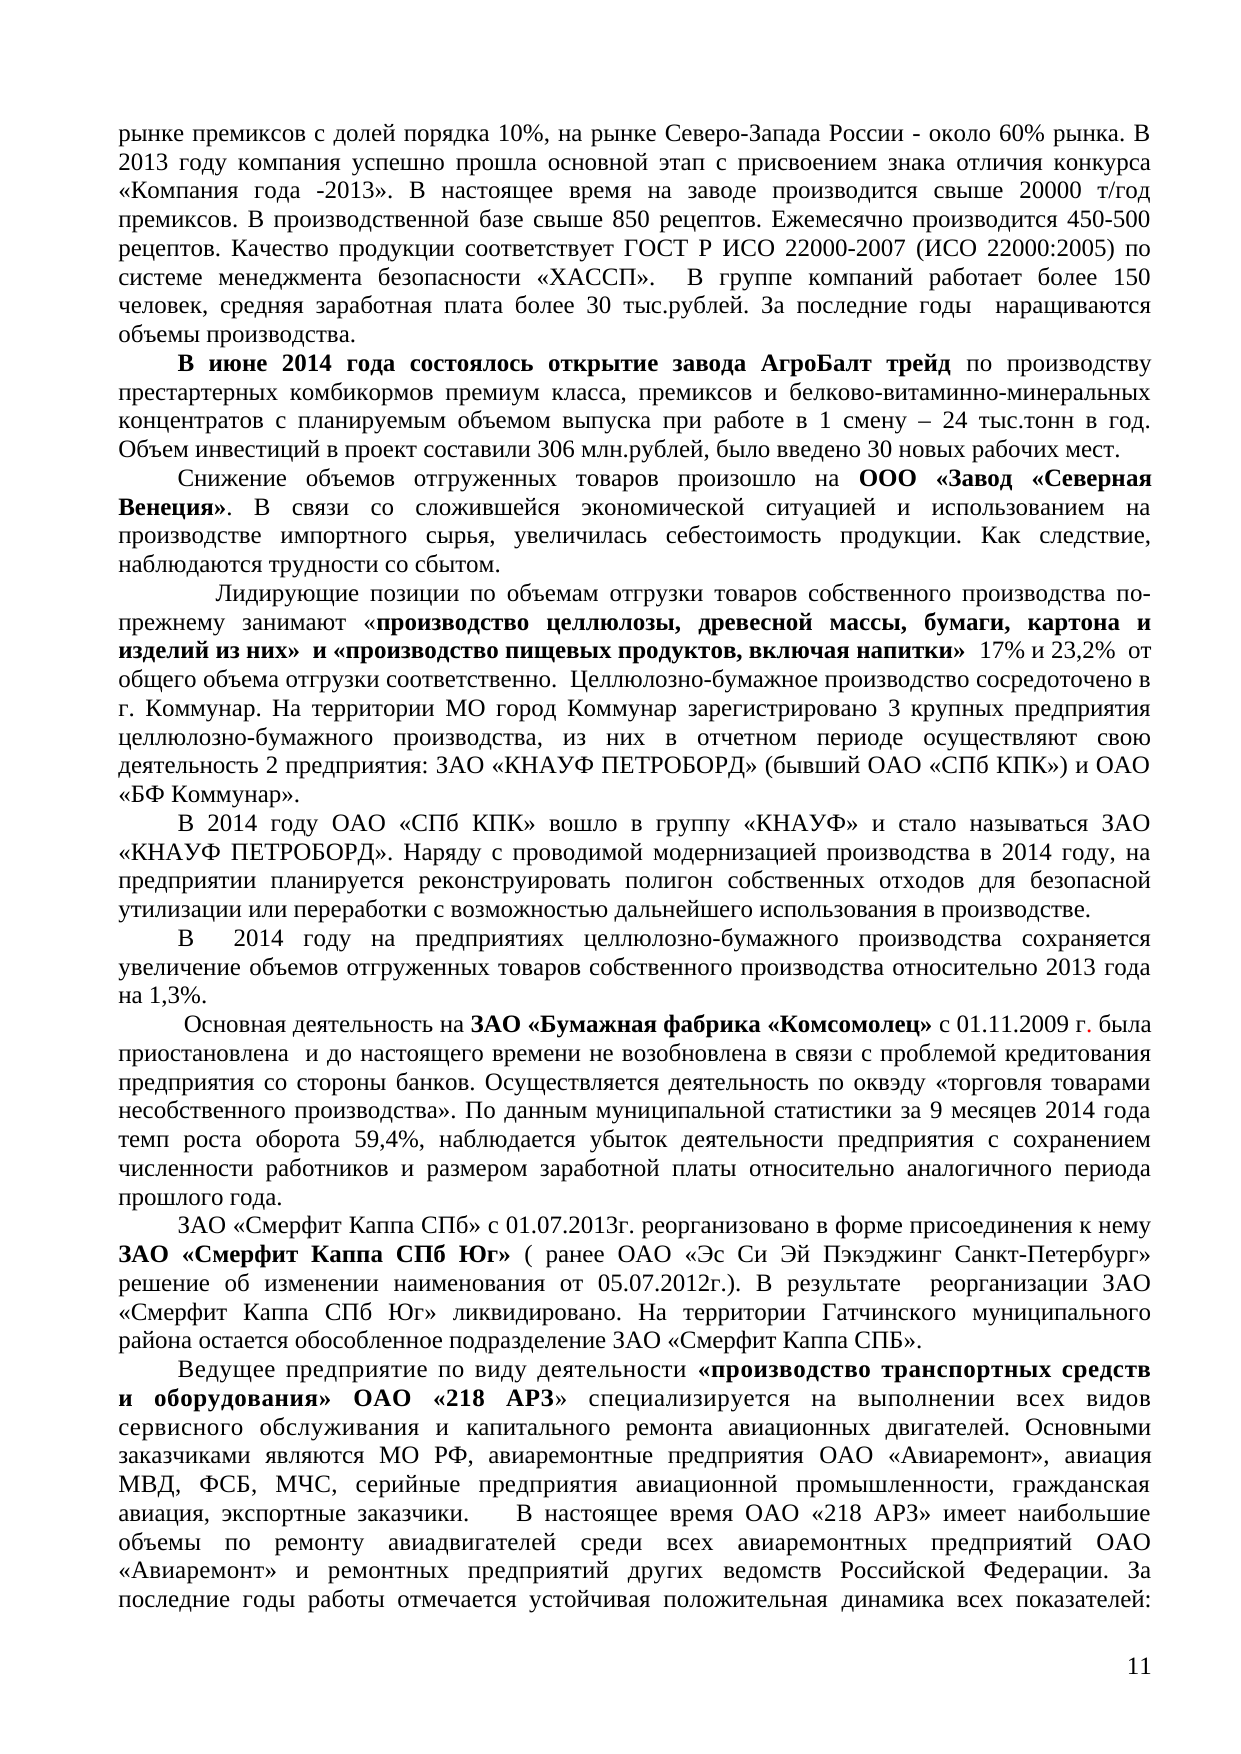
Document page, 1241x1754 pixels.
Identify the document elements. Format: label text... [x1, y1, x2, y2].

text В июне 2014 года состоялось открытие завода АгроБалт трейд по производству престартерных комбикормов премиум класса, премиксов и белково-витаминно-минеральных концентратов с планируемым объемом выпуска при работе в 1 смену – 24 тыс.тонн в год. Объем инвестиций в проект составили 306 млн.рублей, было введено 30 новых рабочих мест. [118, 348, 1152, 463]
text В 2014 году на предприятиях целлюлозно-бумажного производства сохраняется увеличение объемов отгруженных товаров собственного производства относительно 2013 года на 1,3%. [118, 923, 1152, 1009]
text Основная деятельность на ЗАО «Бумажная фабрика «Комсомолец» с 01.11.2009 г. была приостановлена и до настоящего времени не возобновлена в связи с проблемой кредитования предприятия со стороны банков. Осуществляется деятельность по оквэду «торговля товарами несобственного производства». По данным муниципальной статистики за 9 месяцев 2014 года темп роста оборота 59,4%, наблюдается убыток деятельности предприятия с сохранением численности работников и размером заработной платы относительно аналогичного периода прошлого года. [118, 1009, 1152, 1211]
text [118, 1354, 1152, 1613]
text Лидирующие позиции по объемам отгрузки товаров собственного производства по-прежнему занимают «производство целлюлозы, древесной массы, бумаги, картона и изделий из них» и «производство пищевых продуктов, включая напитки» 17% и 23,2% от общего объема отгрузки соответственно. Целлюлозно-бумажное производство сосредоточено в г. Коммунар. На территории МО город Коммунар зарегистрировано 3 крупных предприятия целлюлозно-бумажного производства, из них в отчетном периоде осуществляют свою деятельность 2 предприятия: ЗАО «КНАУФ ПЕТРОБОРД» (бывший ОАО «СПб КПК») и ОАО «БФ Коммунар». [118, 578, 1152, 808]
text ЗАО «Смерфит Каппа СПб» с 01.07.2013г. реорганизовано в форме присоединения к нему ЗАО «Смерфит Каппа СПб Юг» ( ранее ОАО «Эс Си Эй Пэкэджинг Санкт-Петербург» решение об изменении наименования от 05.07.2012г.). В результате реорганизации ЗАО «Смерфит Каппа СПб Юг» ликвидировано. На территории Гатчинского муниципального района остается обособленное подразделение ЗАО «Смерфит Каппа СПБ». [118, 1211, 1152, 1354]
text В 2014 году ОАО «СПб КПК» вошло в группу «КНАУФ» и стало называться ЗАО «КНАУФ ПЕТРОБОРД». Наряду с проводимой модернизацией производства в 2014 году, на предприятии планируется реконструировать полигон собственных отходов для безопасной утилизации или переработки с возможностью дальнейшего использования в производстве. [118, 808, 1152, 923]
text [118, 118, 1152, 348]
text Снижение объемов отгруженных товаров произошло на ООО «Завод «Северная Венеция». В связи со сложившейся экономической ситуацией и использованием на производстве импортного сырья, увеличилась себестоимость продукции. Как следствие, наблюдаются трудности со сбытом. [118, 463, 1152, 578]
